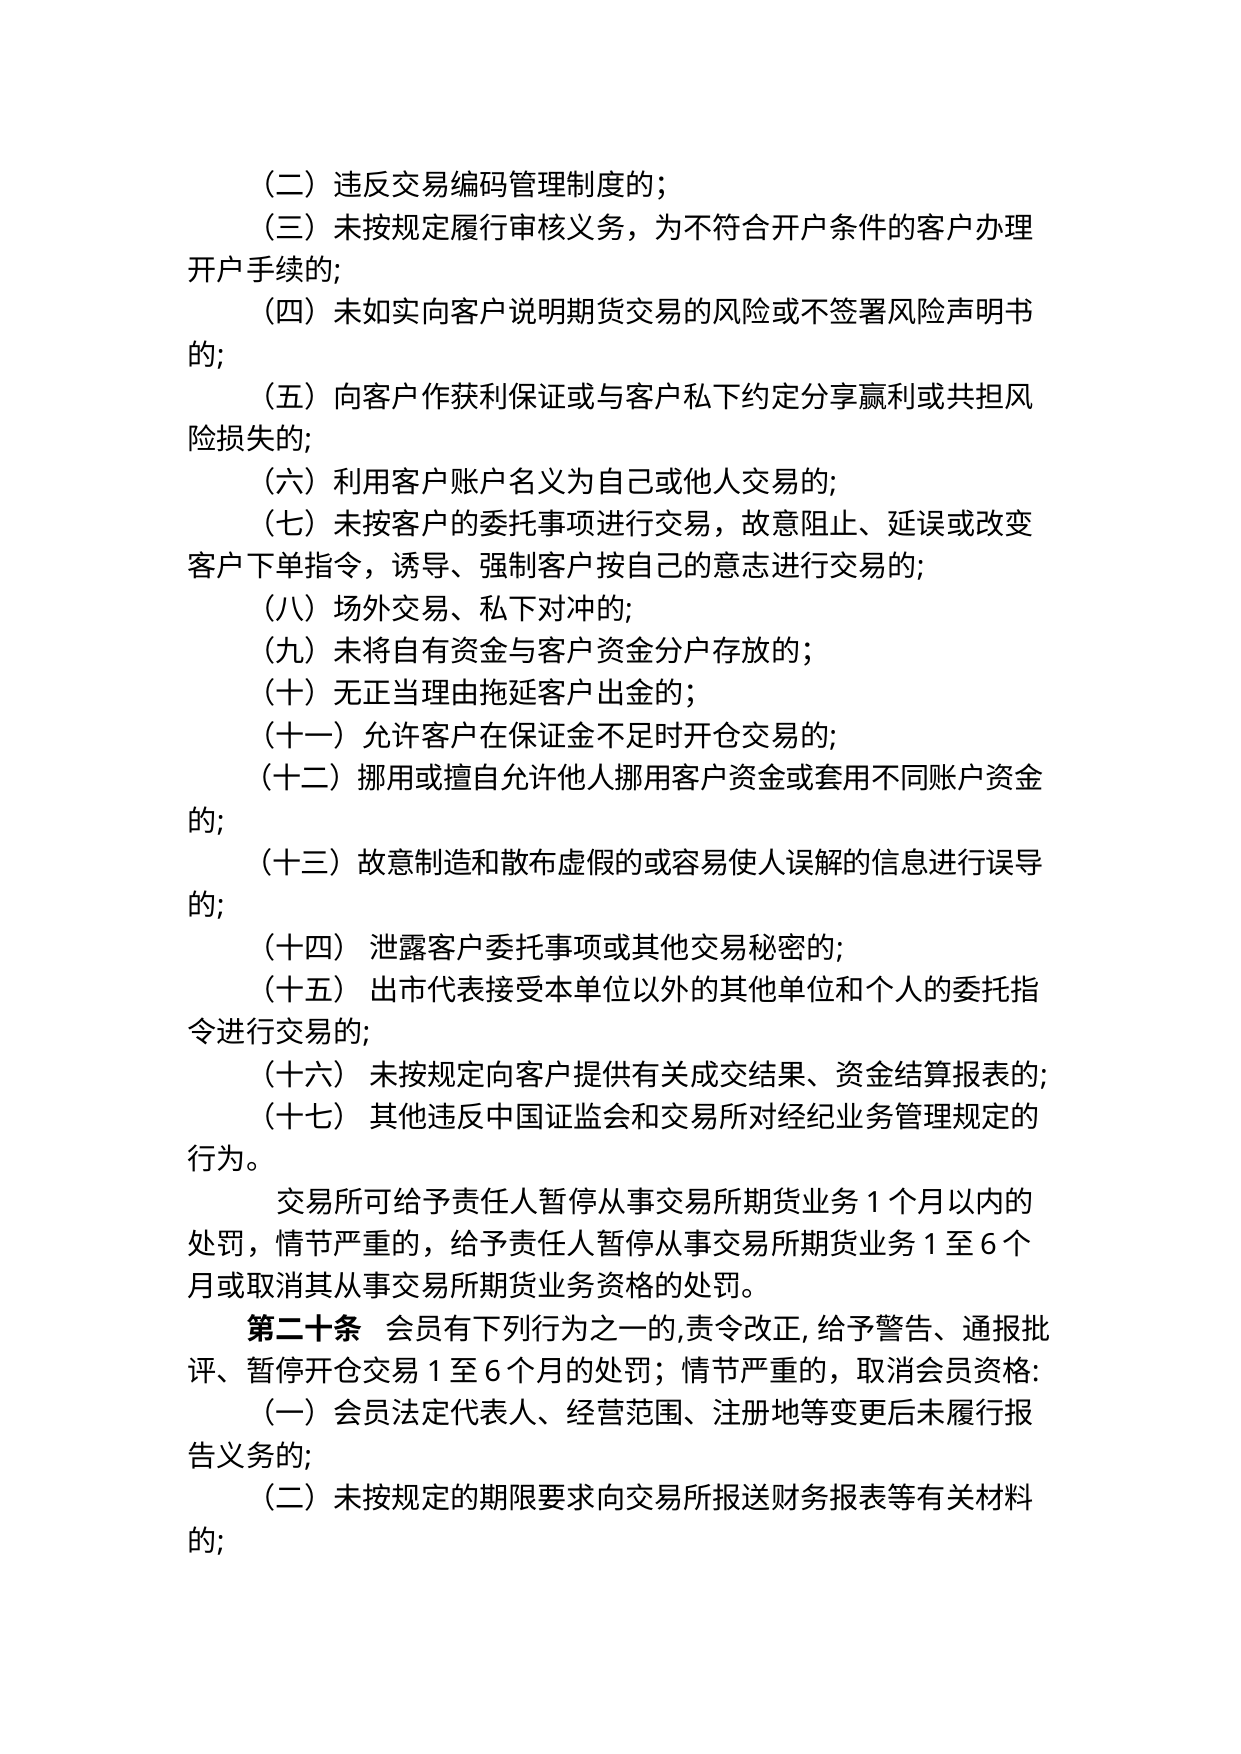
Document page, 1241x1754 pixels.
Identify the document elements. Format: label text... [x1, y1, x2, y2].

text （十六） 未按规定向客户提供有关成交结果、资金结算报表的; [187, 1051, 1053, 1094]
text （十七） 其他违反中国证监会和交易所对经纪业务管理规定的行为。 [187, 1094, 1053, 1178]
text （六）利用客户账户名义为自己或他人交易的; [187, 458, 1053, 501]
text （九）未将自有资金与客户资金分户存放的； [187, 628, 1053, 670]
text （十四） 泄露客户委托事项或其他交易秘密的; [187, 924, 1053, 967]
text 交易所可给予责任人暂停从事交易所期货业务1个月以内的处罚，情节严重的，给予责任人暂停从事交易所期货业务1至6个月或取消其从事交易所期货业务资格的处罚。 [187, 1178, 1053, 1305]
text （一）会员法定代表人、经营范围、注册地等变更后未履行报告义务的; [187, 1390, 1053, 1475]
text （二）未按规定的期限要求向交易所报送财务报表等有关材料的; [187, 1475, 1053, 1559]
text （五）向客户作获利保证或与客户私下约定分享赢利或共担风险损失的; [187, 374, 1053, 458]
text （十五） 出市代表接受本单位以外的其他单位和个人的委托指令进行交易的; [187, 967, 1053, 1051]
text （二）违反交易编码管理制度的； [187, 162, 1053, 204]
text （十一）允许客户在保证金不足时开仓交易的; [187, 712, 1053, 755]
text （十）无正当理由拖延客户出金的； [187, 670, 1053, 712]
text （八）场外交易、私下对冲的; [187, 585, 1053, 628]
text （十三）故意制造和散布虚假的或容易使人误解的信息进行误导的; [187, 839, 1053, 924]
text （四）未如实向客户说明期货交易的风险或不签署风险声明书的; [187, 289, 1053, 374]
text （七）未按客户的委托事项进行交易，故意阻止、延误或改变客户下单指令，诱导、强制客户按自己的意志进行交易的; [187, 501, 1053, 585]
text （三）未按规定履行审核义务，为不符合开户条件的客户办理开户手续的; [187, 204, 1053, 289]
text 第二十条 会员有下列行为之一的,责令改正, 给予警告、通报批评、暂停开仓交易1至6个月的处罚；情节严重的，取消会员资格: [187, 1305, 1053, 1390]
text （十二）挪用或擅自允许他人挪用客户资金或套用不同账户资金的; [187, 755, 1053, 839]
